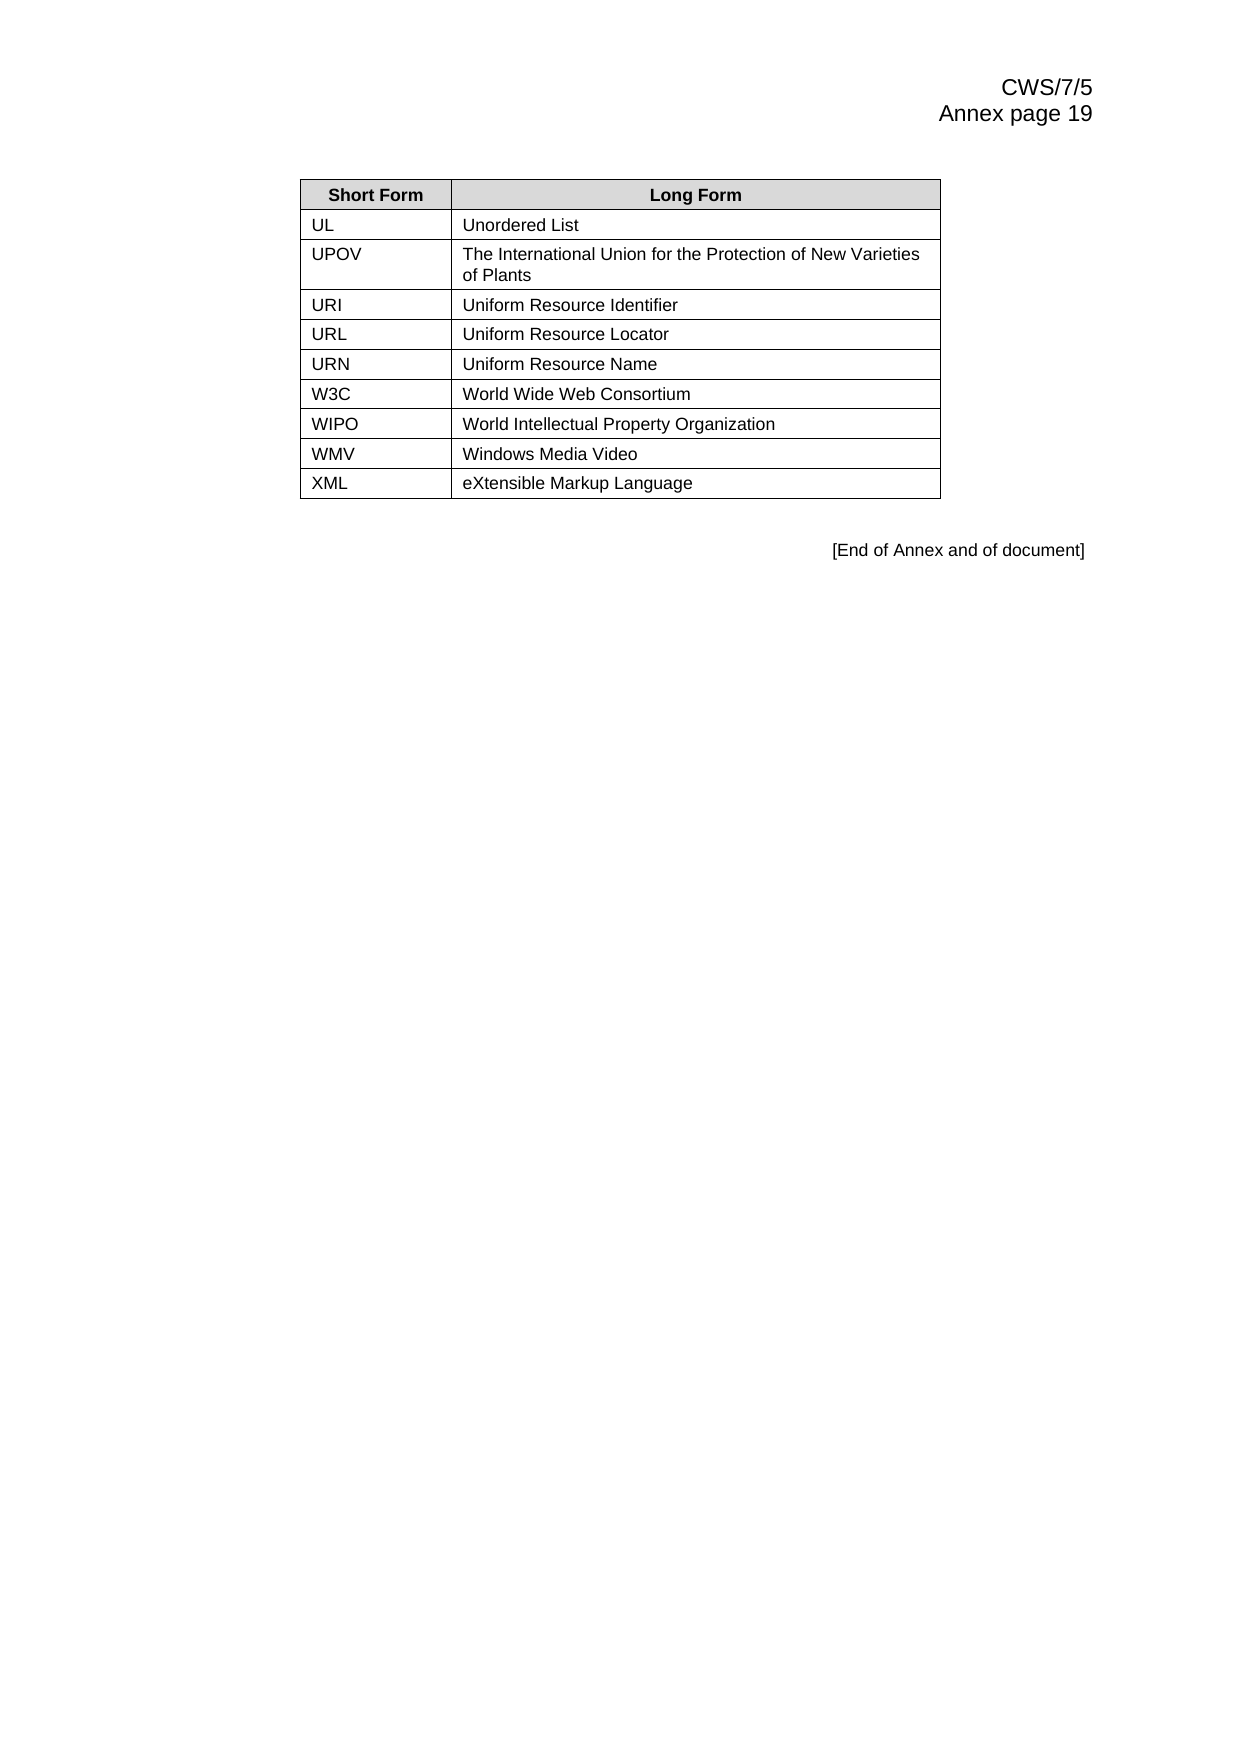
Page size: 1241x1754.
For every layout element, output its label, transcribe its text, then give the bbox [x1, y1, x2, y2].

table_cell W3C [301, 380, 451, 408]
table_cell URI [301, 290, 451, 319]
table_cell Uniform Resource Locator [452, 320, 940, 349]
table_cell World Intellectual Property Organization [452, 409, 940, 438]
table_cell Windows Media Video [452, 439, 940, 468]
table_cell XML [301, 469, 451, 498]
table_cell World Wide Web Consortium [452, 380, 940, 408]
table_cell Uniform Resource Name [452, 350, 940, 378]
table_cell eXtensible Markup Language [452, 469, 940, 498]
table_cell UL [301, 210, 451, 239]
table_header Short Form [301, 180, 451, 209]
table_cell The International Union for the Protection of New Varieties of Plants [452, 240, 940, 289]
table_cell Uniform Resource Identifier [452, 290, 940, 319]
table_cell URN [301, 350, 451, 378]
table_cell WIPO [301, 409, 451, 438]
table_cell URL [301, 320, 451, 349]
table_header Long Form [452, 180, 940, 209]
table_cell UPOV [301, 240, 451, 289]
table_cell Unordered List [452, 210, 940, 239]
text [End of Annex and of document] [148, 539, 1093, 560]
table_cell WMV [301, 439, 451, 468]
